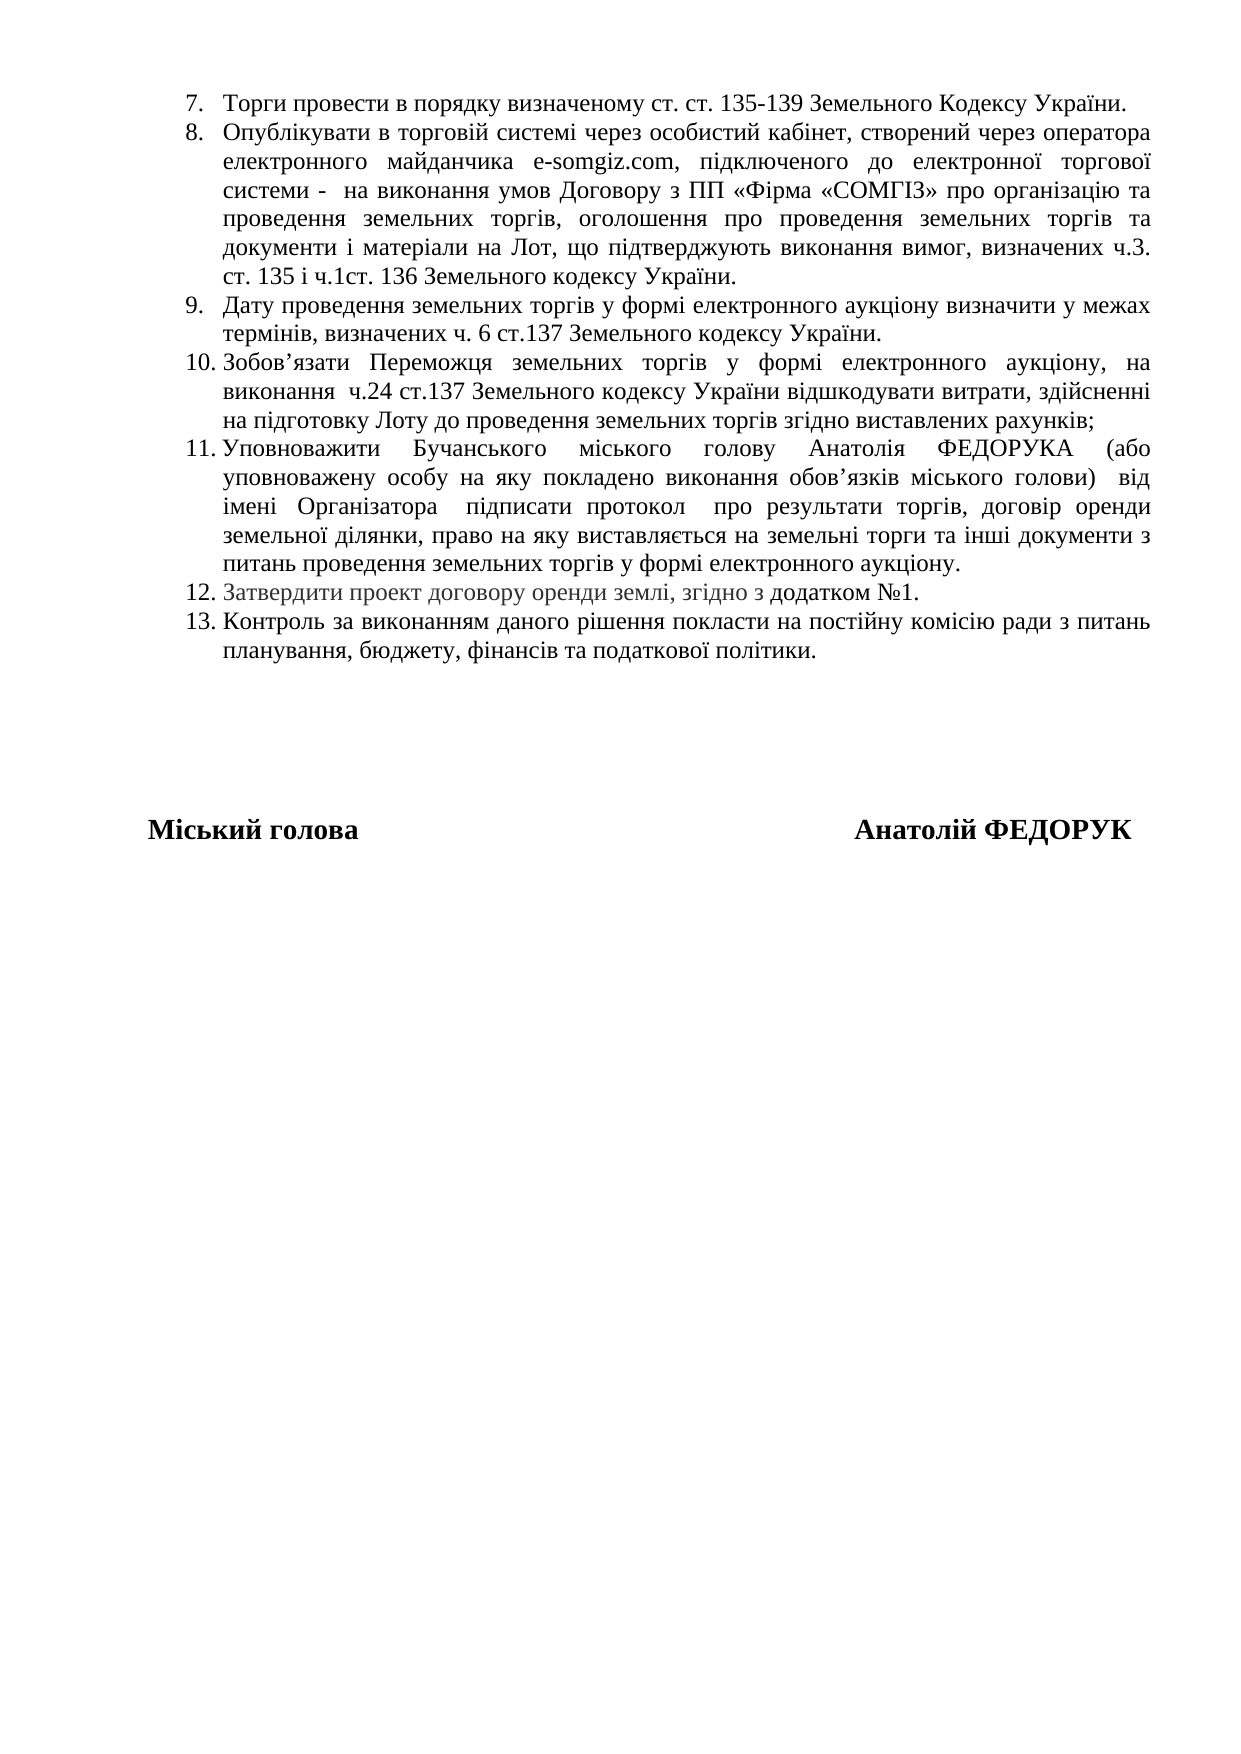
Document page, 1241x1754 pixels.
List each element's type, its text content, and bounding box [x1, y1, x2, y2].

list Зобов’язати Переможця земельних торгів у формі електронного аукціону, на виконання ч.24 ст.137 Земельного кодексу України відшкодувати витрати, здійсненні на підготовку Лоту до проведення земельних торгів згідно виставлених рахунків; [185, 347, 1152, 433]
list Опублікувати в торговій системі через особистий кабінет, створений через оператора електронного майданчика e-somgiz.com, підключеного до електронної торгової системи - на виконання умов Договору з ПП «Фірма «СОМГІЗ» про організацію та проведення земельних торгів, оголошення про проведення земельних торгів та документи і матеріали на Лот, що підтверджують виконання вимог, визначених ч.3. ст. 135 і ч.1ст. 136 Земельного кодексу України. [185, 117, 1152, 290]
list Уповноважити Бучанського міського голову Анатолія ФЕДОРУКА (або уповноважену особу на яку покладено виконання обов’язків міського голови) від імені Організатора підписати протокол про результати торгів, договір оренди земельної ділянки, право на яку виставляється на земельні торги та інші документи з питань проведення земельних торгів у формі електронного аукціону. [185, 433, 1152, 577]
list Дату проведення земельних торгів у формі електронного аукціону визначити у межах термінів, визначених ч. 6 ст.137 Земельного кодексу України. [185, 290, 1152, 347]
list Торги провести в порядку визначеному ст. ст. 135-139 Земельного Кодексу України. [185, 88, 1152, 117]
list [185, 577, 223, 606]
list Затвердити проект договору оренди землі, згідно з додатком №1. [871, 577, 1152, 606]
text Міський голова Анатолій ФЕДОРУК [148, 812, 1152, 846]
list Контроль за виконанням даного рішення покласти на постійну комісію ради з питань планування, бюджету, фінансів та податкової політики. [185, 606, 1152, 663]
